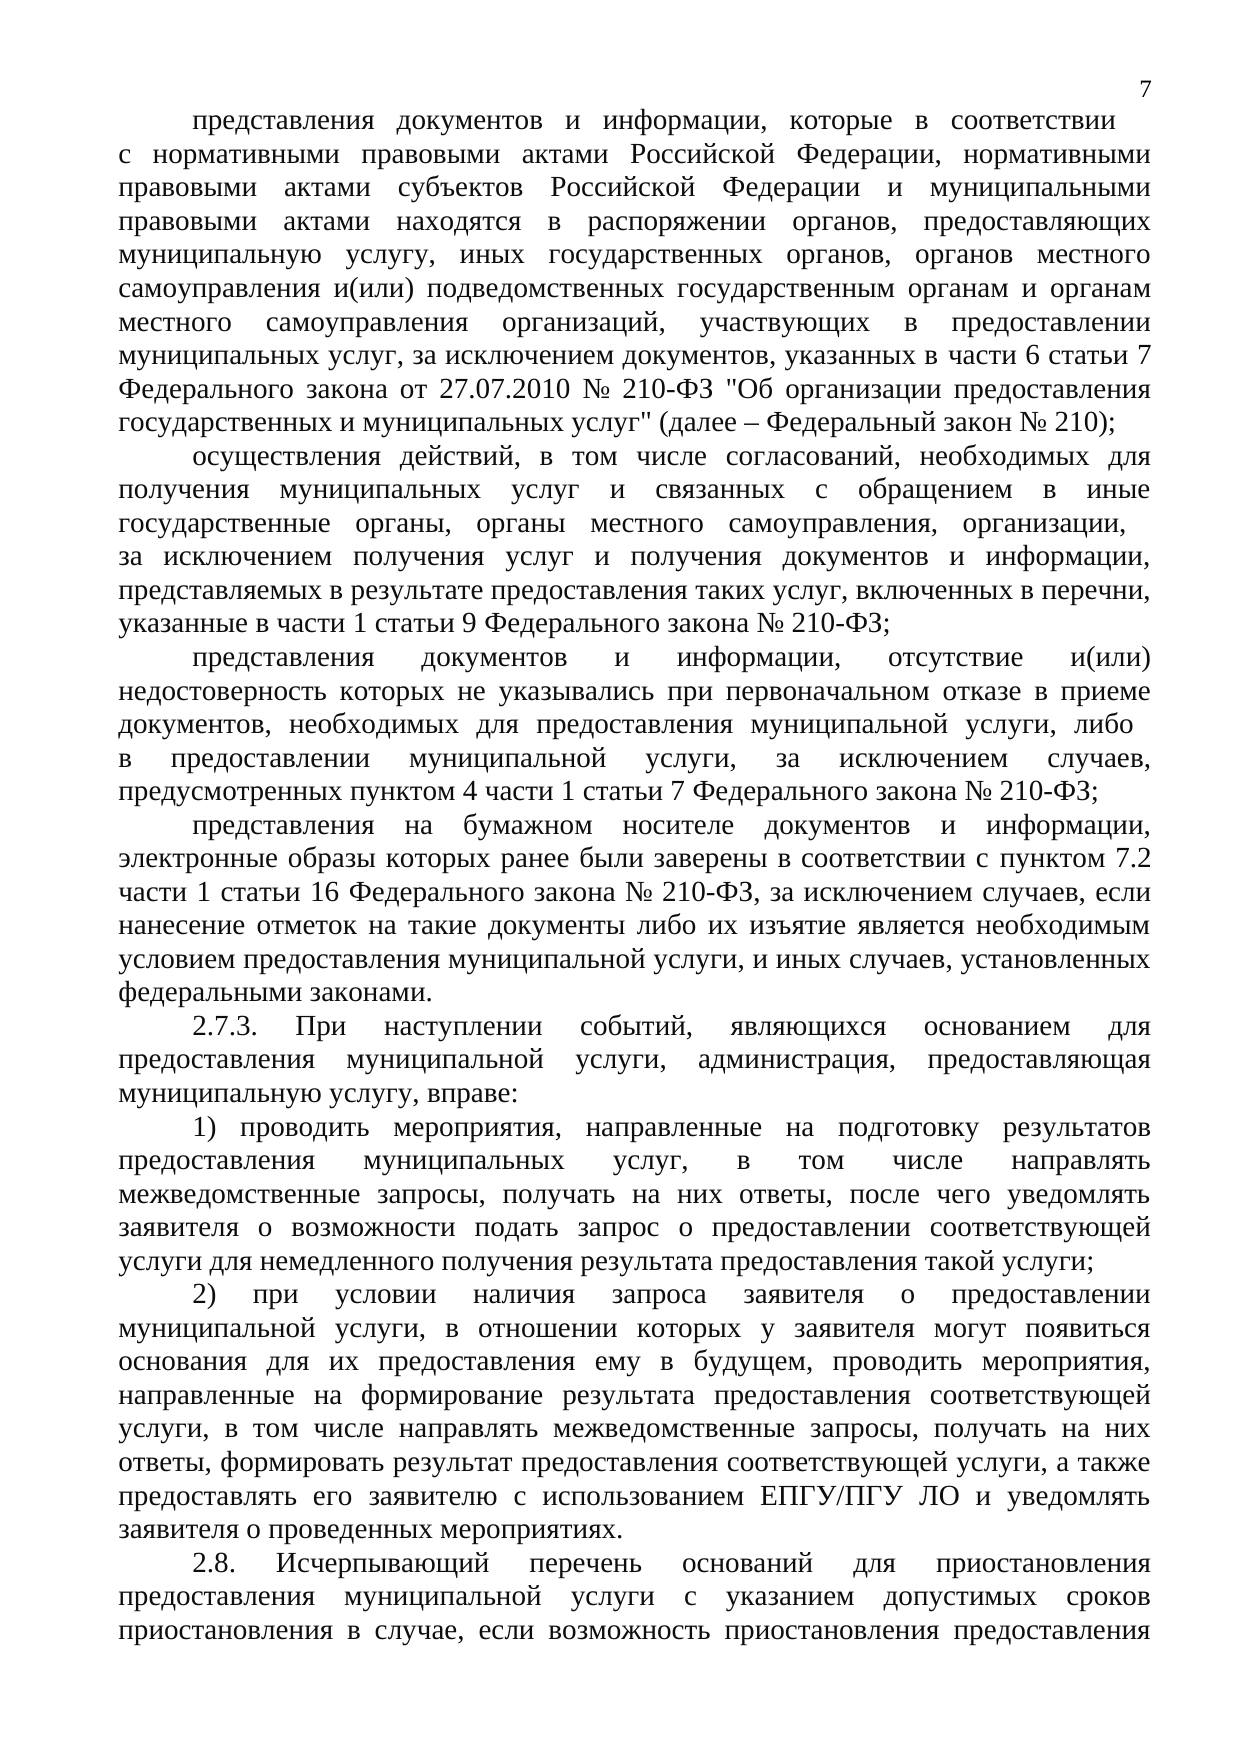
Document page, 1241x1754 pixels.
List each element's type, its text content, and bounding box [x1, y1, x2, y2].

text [118, 1545, 1152, 1645]
text 2.7.3. При наступлении событий, являющихся основанием для предоставления муниципальной услуги, администрация, предоставляющая муниципальную услугу, вправе: [118, 1008, 1152, 1109]
text осуществления действий, в том числе согласований, необходимых для получения муниципальных услуг и связанных с обращением в иные государственные органы, органы местного самоуправления, организации, за исключением получения услуг и получения документов и информации, представляемых в результате предоставления таких услуг, включенных в перечни, указанные в части 1 статьи 9 Федерального закона № 210-ФЗ; [118, 438, 1152, 639]
text 2) при условии наличия запроса заявителя о предоставлении муниципальной услуги, в отношении которых у заявителя могут появиться основания для их предоставления ему в будущем, проводить мероприятия, направленные на формирование результата предоставления соответствующей услуги, в том числе направлять межведомственные запросы, получать на них ответы, формировать результат предоставления соответствующей услуги, а также предоставлять его заявителю с использованием ЕПГУ/ПГУ ЛО и уведомлять заявителя о проведенных мероприятиях. [118, 1276, 1152, 1545]
text представления на бумажном носителе документов и информации, электронные образы которых ранее были заверены в соответствии с пунктом 7.2 части 1 статьи 16 Федерального закона № 210-ФЗ, за исключением случаев, если нанесение отметок на такие документы либо их изъятие является необходимым условием предоставления муниципальной услуги, и иных случаев, установленных федеральными законами. [118, 807, 1152, 1008]
text 1) проводить мероприятия, направленные на подготовку результатов предоставления муниципальных услуг, в том числе направлять межведомственные запросы, получать на них ответы, после чего уведомлять заявителя о возможности подать запрос о предоставлении соответствующей услуги для немедленного получения результата предоставления такой услуги; [118, 1109, 1152, 1276]
text представления документов и информации, которые в соответствии с нормативными правовыми актами Российской Федерации, нормативными правовыми актами субъектов Российской Федерации и муниципальными правовыми актами находятся в распоряжении органов, предоставляющих муниципальную услугу, иных государственных органов, органов местного самоуправления и(или) подведомственных государственным органам и органам местного самоуправления организаций, участвующих в предоставлении муниципальных услуг, за исключением документов, указанных в части 6 статьи 7 Федерального закона от 27.07.2010 № 210-ФЗ "Об организации предоставления государственных и муниципальных услуг" (далее – Федеральный закон № 210); [118, 102, 1152, 438]
text представления документов и информации, отсутствие и(или) недостоверность которых не указывались при первоначальном отказе в приеме документов, необходимых для предоставления муниципальной услуги, либо в предоставлении муниципальной услуги, за исключением случаев, предусмотренных пунктом 4 части 1 статьи 7 Федерального закона № 210-ФЗ; [118, 639, 1152, 807]
